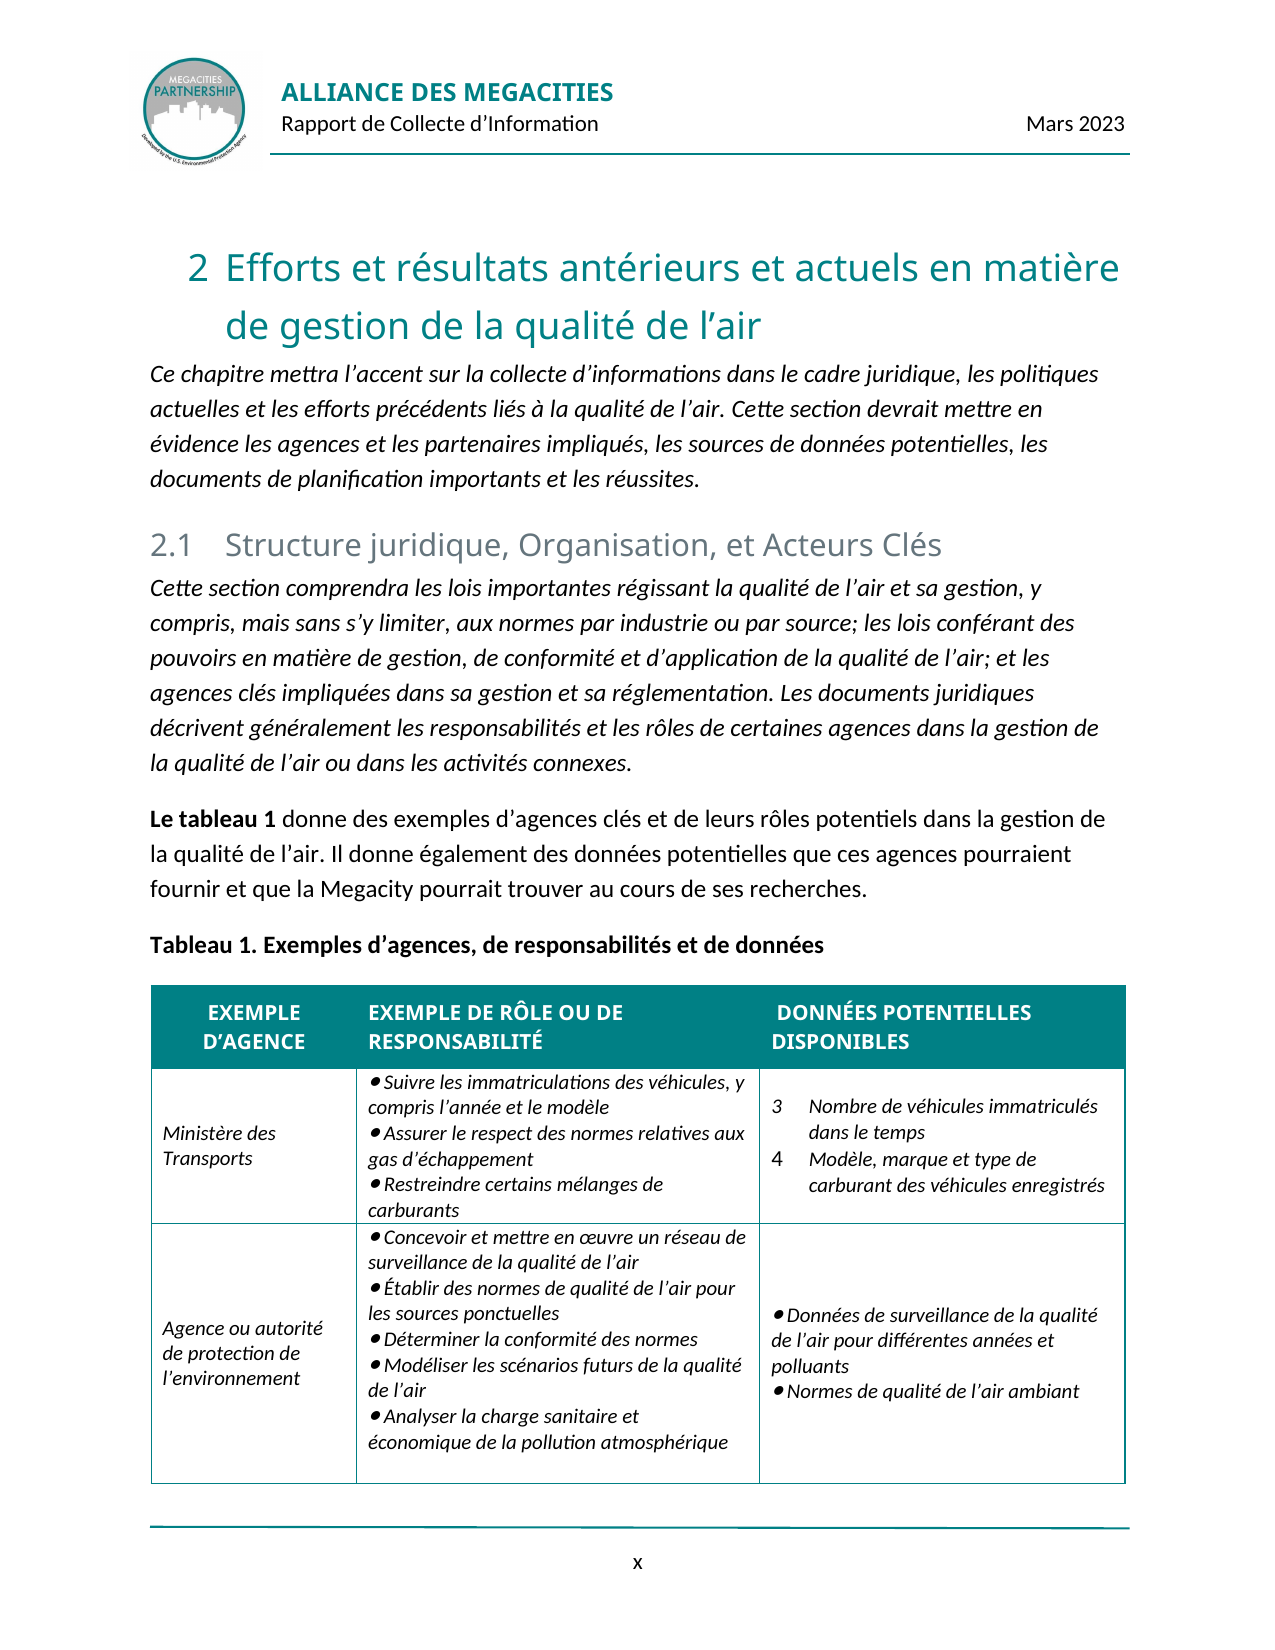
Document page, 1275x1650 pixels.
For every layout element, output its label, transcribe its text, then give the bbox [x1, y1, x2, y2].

text Ce chapitre mettra l’accent sur la collecte d’informations dans le cadre juridique, les politiques actuelles et les efforts précédents liés à la qualité de l’air. Cette section devrait mettre en évidence les agences et les partenaires impliqués, les sources de données potentielles, les documents de planification importants et les réussites. [150, 358, 1125, 494]
table_cell Agence ou autorité de protection de l’environnement [152, 1224, 356, 1482]
picture [129, 51, 263, 171]
table_cell Nombre de véhicules immatriculés dans le temps Modèle, marque et type de carburant des véhicules enregistrés [760, 1069, 1124, 1222]
table_cell Ministère des Transports [152, 1069, 356, 1222]
table_header Exemple de rôle ou de responsabilité [357, 986, 759, 1068]
table_cell ⦁ Concevoir et mettre en œuvre un réseau de surveillance de la qualité de l’air ⦁ Établir des normes de qualité de l’air pour les sources ponctuelles ⦁ Déterminer la conformité des normes ⦁ Modéliser les scénarios futurs de la qualité de l’air ⦁ Analyser la charge sanitaire et économique de la pollution atmosphérique [357, 1224, 759, 1482]
list Structure juridique, Organisation, et Acteurs Clés [150, 523, 1125, 566]
table_cell ⦁ Données de surveillance de la qualité de l’air pour différentes années et polluants ⦁ Normes de qualité de l’air ambiant [760, 1224, 1124, 1482]
text Cette section comprendra les lois importantes régissant la qualité de l’air et sa gestion, y compris, mais sans s’y limiter, aux normes par industrie ou par source; les lois conférant des pouvoirs en matière de gestion, de conformité et d’application de la qualité de l’air; et les agences clés impliquées dans sa gestion et sa réglementation. Les documents juridiques décrivent généralement les responsabilités et les rôles de certaines agences dans la gestion de la qualité de l’air ou dans les activités connexes. [150, 572, 1125, 778]
table_cell ⦁ Suivre les immatriculations des véhicules, y compris l’année et le modèle ⦁ Assurer le respect des normes relatives aux gas d’échappement ⦁ Restreindre certains mélanges de carburants [357, 1069, 759, 1222]
table_header Exemple d’agence [152, 986, 356, 1068]
text Tableau 1. Exemples d’agences, de responsabilités et de données [150, 929, 1125, 959]
text Le tableau 1 donne des exemples d’agences clés et de leurs rôles potentiels dans la gestion de la qualité de l’air. Il donne également des données potentielles que ces agences pourraient fournir et que la Megacity pourrait trouver au cours de ses recherches. [150, 803, 1125, 904]
list Efforts et résultats antérieurs et actuels en matière de gestion de la qualité de l’air [187, 241, 1125, 351]
table_header Données potentielles disponibles [760, 986, 1124, 1068]
